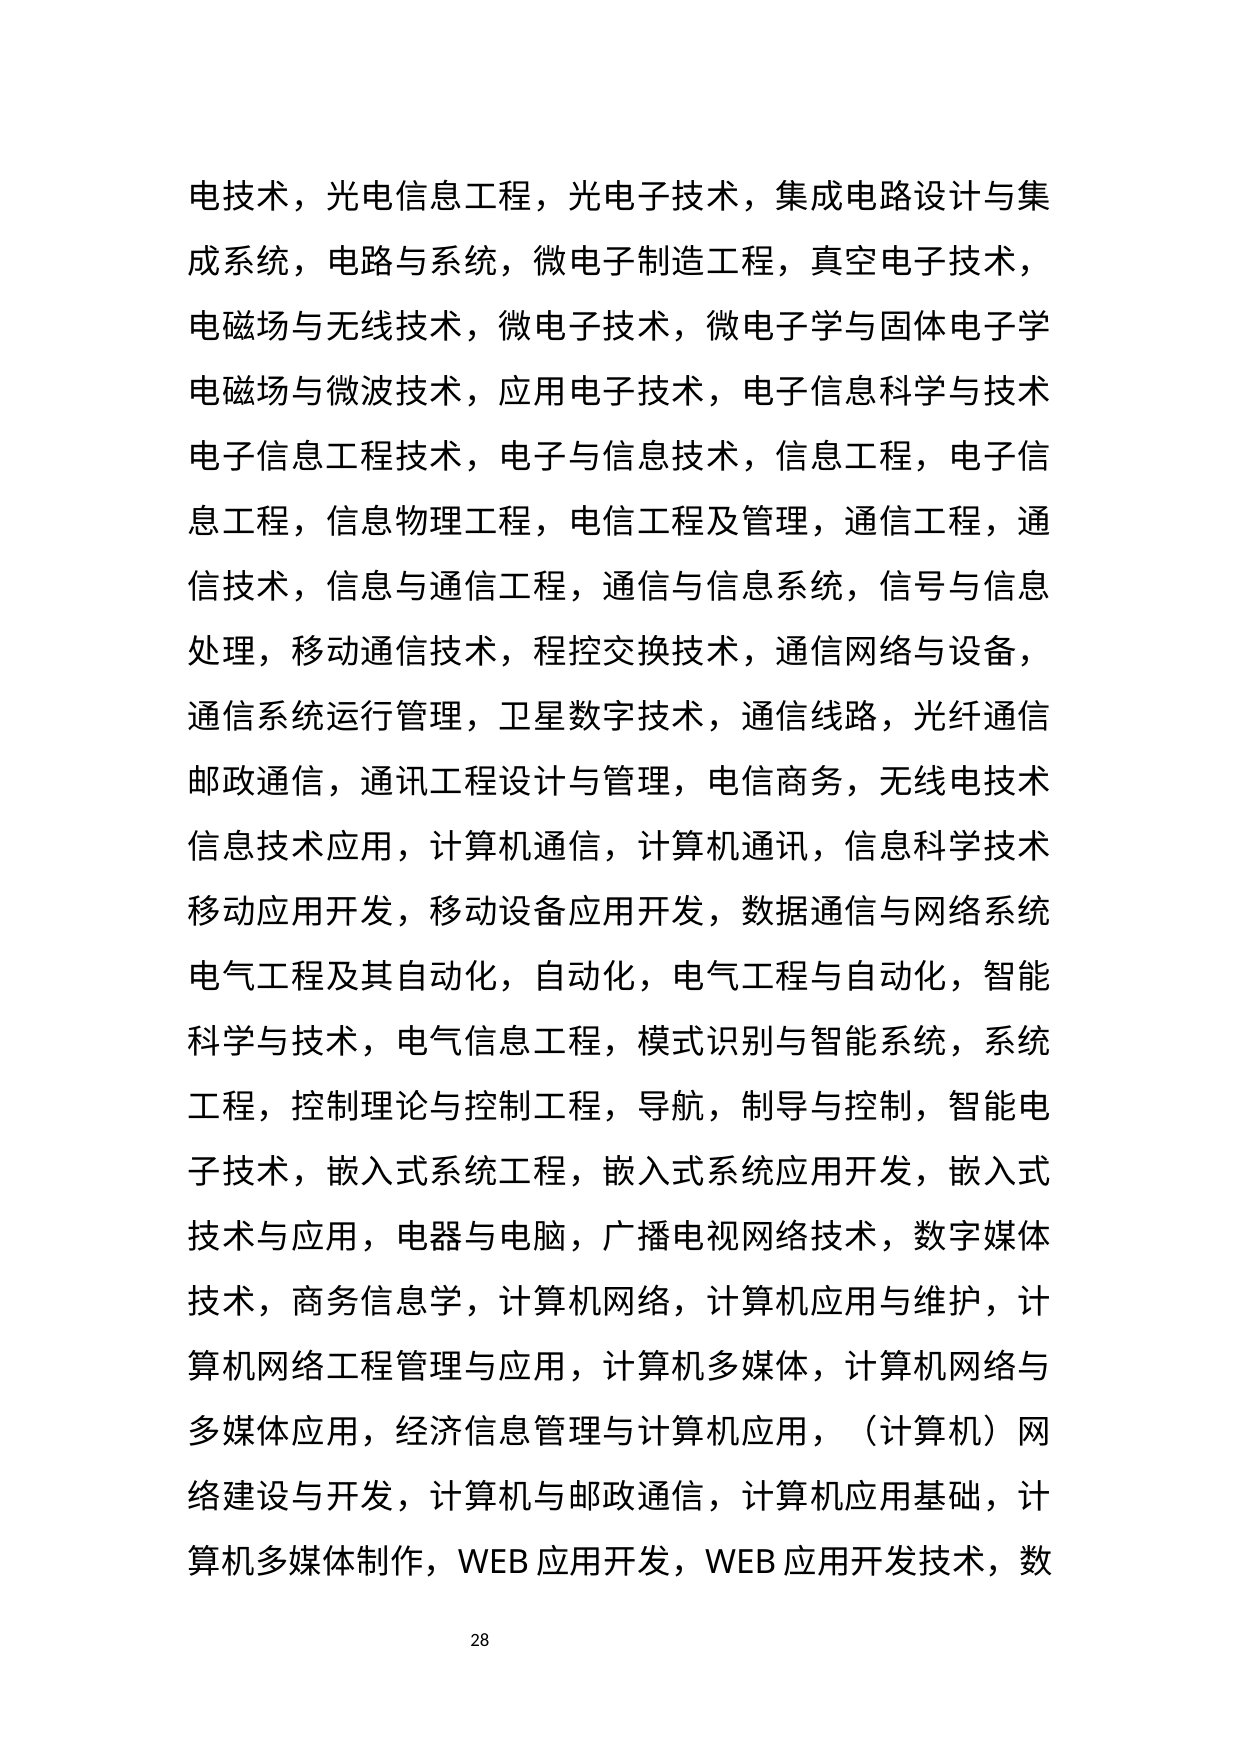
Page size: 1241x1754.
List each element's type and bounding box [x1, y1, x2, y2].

text [187, 162, 1053, 1592]
